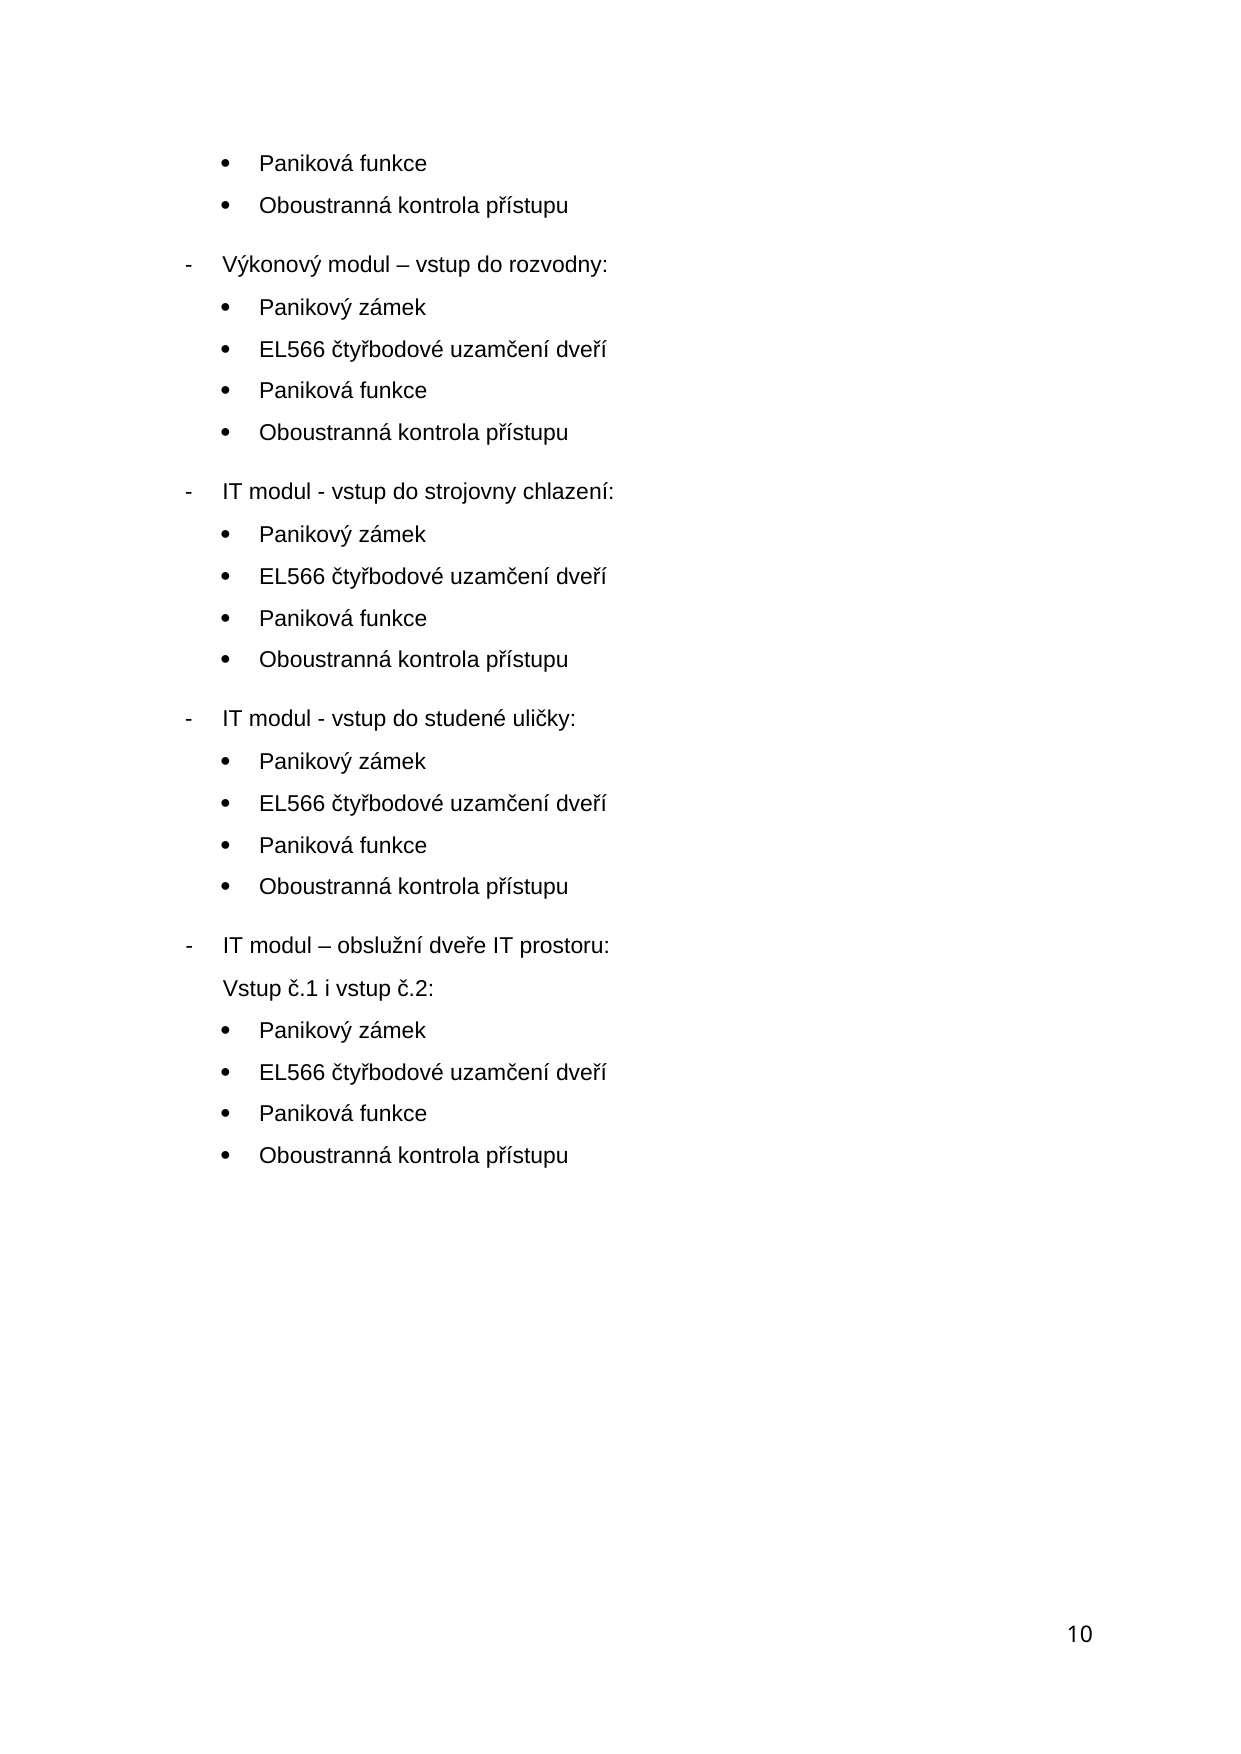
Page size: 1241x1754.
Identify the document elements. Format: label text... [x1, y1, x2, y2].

text Vstup č.1 i vstup č.2: [223, 973, 1093, 1002]
list EL566 čtyřbodové uzamčení dveří [221, 787, 1093, 816]
list Panikový zámek [221, 518, 1093, 548]
list Paniková funkce [221, 829, 1093, 858]
list IT modul - vstup do strojovny chlazení: [185, 475, 1093, 506]
list Oboustranná kontrola přístupu [221, 1139, 1093, 1168]
list Výkonový modul – vstup do rozvodny: [185, 248, 1093, 279]
list Panikový zámek [221, 291, 1093, 321]
list EL566 čtyřbodové uzamčení dveří [221, 333, 1093, 362]
list Paniková funkce [221, 148, 1093, 177]
list Paniková funkce [221, 602, 1093, 631]
list IT modul – obslužní dveře IT prostoru: [185, 929, 1093, 960]
list EL566 čtyřbodové uzamčení dveří [221, 1056, 1093, 1085]
list Oboustranná kontrola přístupu [221, 416, 1093, 446]
list Oboustranná kontrola přístupu [221, 643, 1093, 673]
list Oboustranná kontrola přístupu [221, 871, 1093, 900]
list Paniková funkce [221, 1098, 1093, 1127]
list IT modul - vstup do studené uličky: [185, 702, 1093, 733]
list Panikový zámek [221, 746, 1093, 775]
list EL566 čtyřbodové uzamčení dveří [221, 560, 1093, 589]
list Panikový zámek [221, 1014, 1093, 1043]
list Oboustranná kontrola přístupu [221, 189, 1093, 218]
list Paniková funkce [221, 375, 1093, 404]
